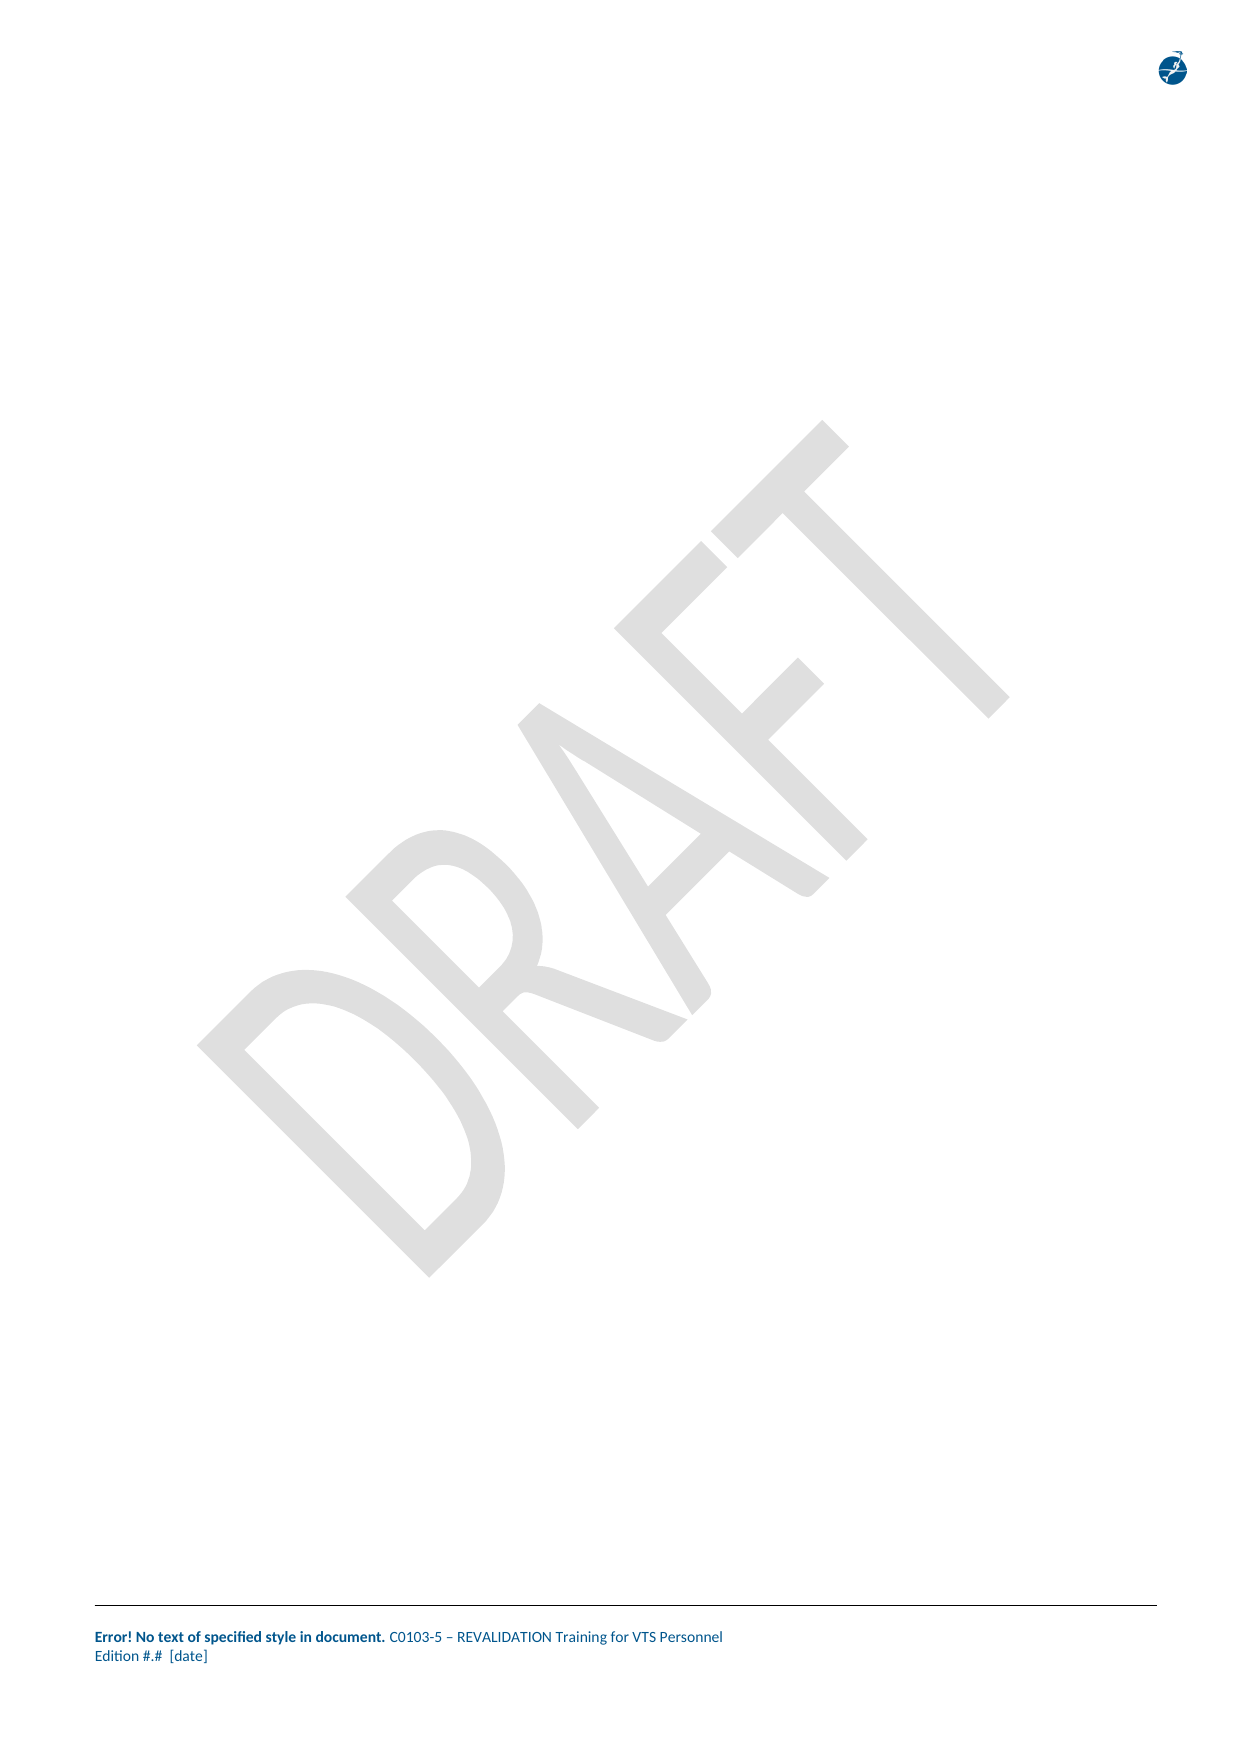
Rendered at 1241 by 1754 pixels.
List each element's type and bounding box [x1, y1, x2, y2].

picture [1127, 1, 1241, 120]
